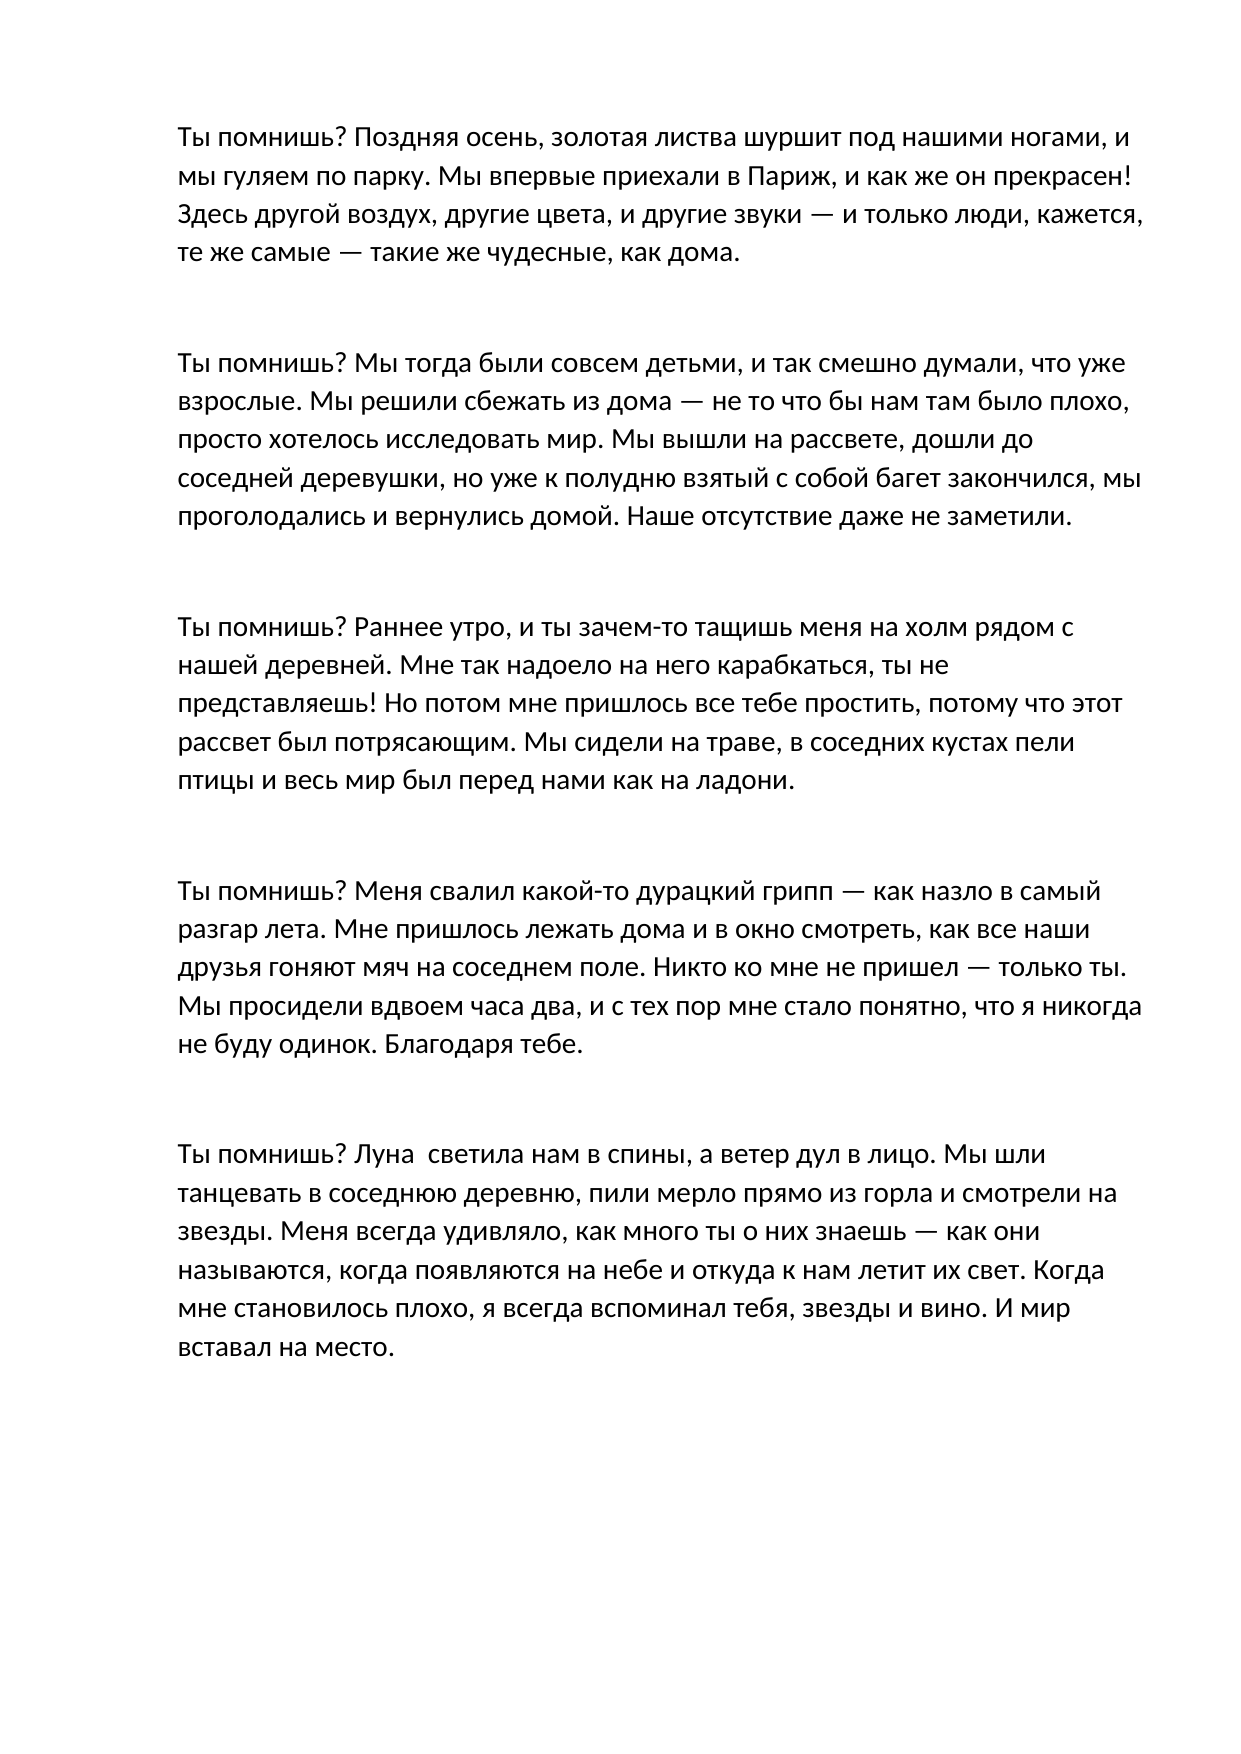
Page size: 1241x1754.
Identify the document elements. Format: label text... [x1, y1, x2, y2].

text Ты помнишь? Поздняя осень, золотая листва шуршит под нашими ногами, и мы гуляем по парку. Мы впервые приехали в Париж, и как же он прекрасен! Здесь другой воздух, другие цвета, и другие звуки — и только люди, кажется, те же самые — такие же чудесные, как дома. [177, 118, 1152, 269]
text Ты помнишь? Мы тогда были совсем детьми, и так смешно думали, что уже взрослые. Мы решили сбежать из дома — не то что бы нам там было плохо, просто хотелось исследовать мир. Мы вышли на рассвете, дошли до соседней деревушки, но уже к полудню взятый с собой багет закончился, мы проголодались и вернулись домой. Наше отсутствие даже не заметили. [177, 344, 1152, 533]
text Ты помнишь? Меня свалил какой-то дурацкий грипп — как назло в самый разгар лета. Мне пришлось лежать дома и в окно смотреть, как все наши друзья гоняют мяч на соседнем поле. Никто ко мне не пришел — только ты. Мы просидели вдвоем часа два, и с тех пор мне стало понятно, что я никогда не буду одинок. Благодаря тебе. [177, 872, 1152, 1061]
text Ты помнишь? Раннее утро, и ты зачем-то тащишь меня на холм рядом с нашей деревней. Мне так надоело на него карабкаться, ты не представляешь! Но потом мне пришлось все тебе простить, потому что этот рассвет был потрясающим. Мы сидели на траве, в соседних кустах пели птицы и весь мир был перед нами как на ладони. [177, 608, 1152, 797]
text Ты помнишь? Луна светила нам в спины, а ветер дул в лицо. Мы шли танцевать в соседнюю деревню, пили мерло прямо из горла и смотрели на звезды. Меня всегда удивляло, как много ты о них знаешь — как они называются, когда появляются на небе и откуда к нам летит их свет. Когда мне становилось плохо, я всегда вспоминал тебя, звезды и вино. И мир вставал на место. [177, 1136, 1152, 1363]
